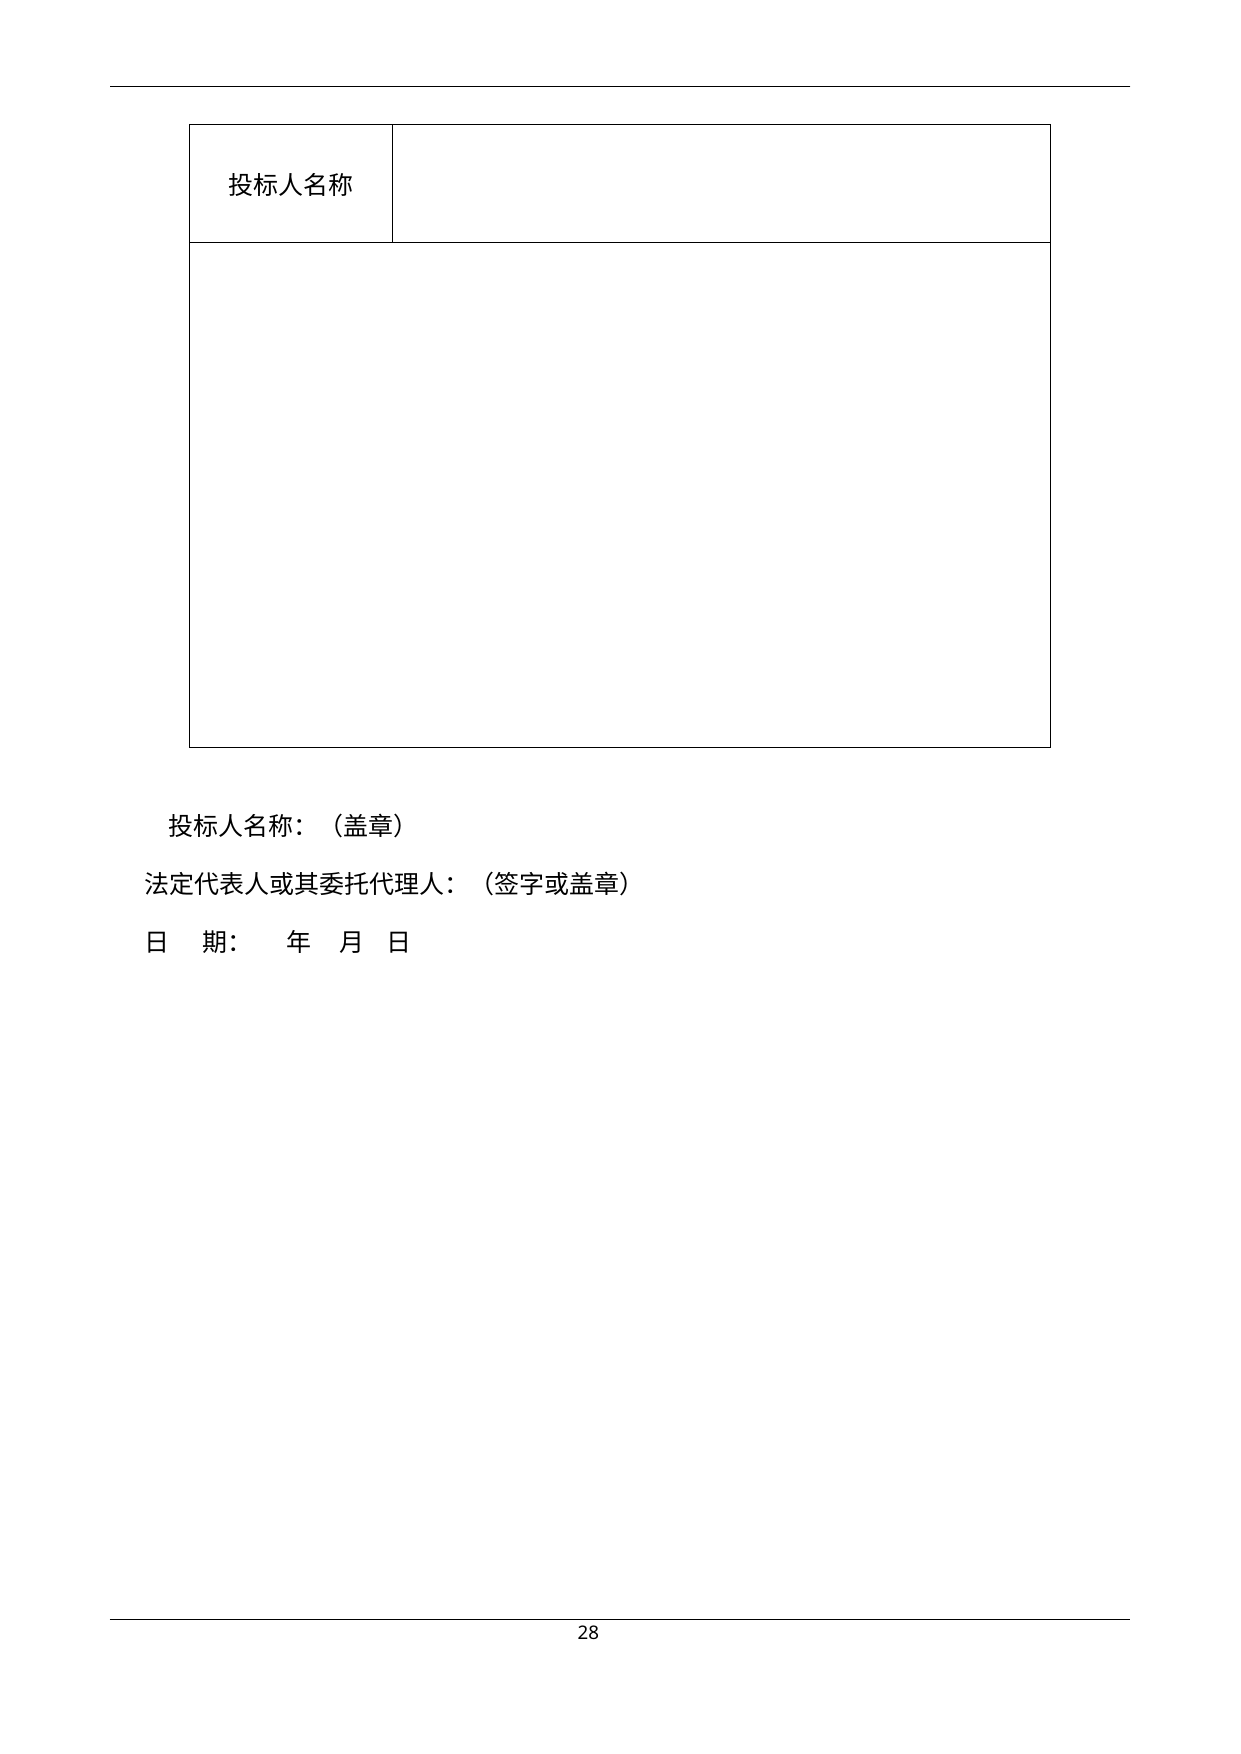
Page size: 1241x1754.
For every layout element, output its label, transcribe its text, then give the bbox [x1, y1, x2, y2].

text 投标人名称：（盖章） [118, 805, 1122, 844]
table_cell [393, 125, 1050, 242]
table_cell [190, 243, 1050, 747]
text 法定代表人或其委托代理人：（签字或盖章） [118, 863, 1122, 902]
table_cell 投标人名称 [190, 125, 392, 242]
text 日 期： 年 月 日 [118, 920, 1122, 960]
